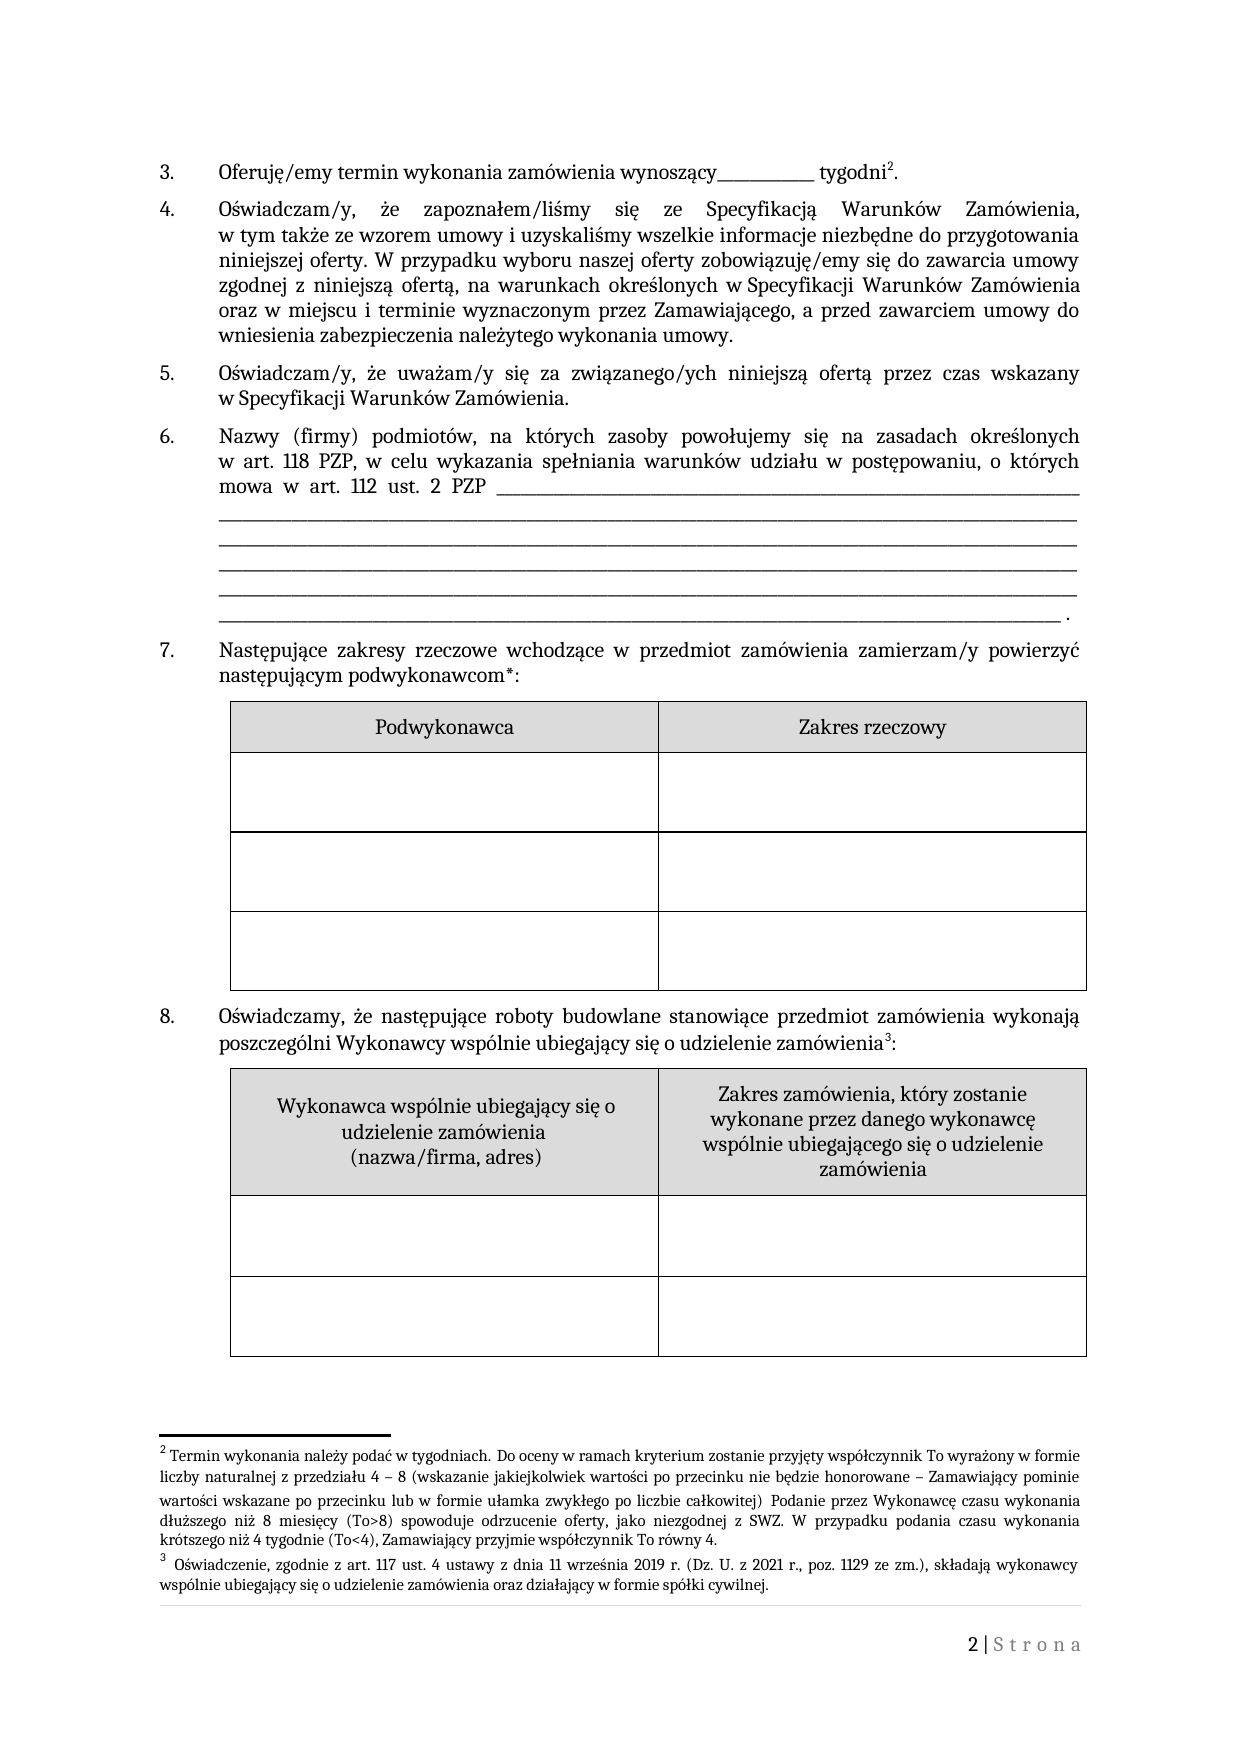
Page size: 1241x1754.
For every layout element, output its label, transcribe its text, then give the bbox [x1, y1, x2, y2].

table_cell [659, 753, 1086, 831]
list Oświadczam/y, że uważam/y się za związanego/ych niniejszą ofertą przez czas wskazany w Specyfikacji Warunków Zamówienia. [159, 361, 1081, 411]
list Nazwy (firmy) podmiotów, na których zasoby powołujemy się na zasadach określonych w art. 118 PZP, w celu wykazania spełniania warunków udziału w postępowaniu, o których mowa w art. 112 ust. 2 PZP ________________________________________________________________________ ________________________________________________________________________________________________________________________________________________________________________________________________________________________________________________________________________________________________________________________________________________________________________________________________________________________________________________________________________________________________________________________________________________ . [159, 424, 1081, 626]
table_cell [659, 1196, 1086, 1276]
table_header Zakres zamówienia, który zostanie wykonane przez danego wykonawcę wspólnie ubiegającego się o udzielenie zamówienia [659, 1069, 1086, 1195]
list Następujące zakresy rzeczowe wchodzące w przedmiot zamówienia zamierzam/y powierzyć następującym podwykonawcom*: [159, 638, 1081, 688]
list Oświadczamy, że następujące roboty budowlane stanowiące przedmiot zamówienia wykonają poszczególni Wykonawcy wspólnie ubiegający się o udzielenie zamówienia: [159, 1003, 1081, 1056]
table_cell [231, 1277, 658, 1356]
table_cell [231, 833, 658, 911]
table_cell [231, 912, 658, 990]
table_header Podwykonawca [231, 702, 658, 752]
list Oferuję/emy termin wykonania zamówienia wynoszący____________ tygodni. [159, 159, 1081, 185]
list Oświadczam/y, że zapoznałem/liśmy się ze Specyfikacją Warunków Zamówienia, w tym także ze wzorem umowy i uzyskaliśmy wszelkie informacje niezbędne do przygotowania niniejszej oferty. W przypadku wyboru naszej oferty zobowiązuję/emy się do zawarcia umowy zgodnej z niniejszą ofertą, na warunkach określonych w Specyfikacji Warunków Zamówienia oraz w miejscu i terminie wyznaczonym przez Zamawiającego, a przed zawarciem umowy do wniesienia zabezpieczenia należytego wykonania umowy. [159, 197, 1081, 348]
table_cell [231, 753, 658, 831]
table_cell [659, 912, 1086, 990]
table_cell [231, 1196, 658, 1276]
table_cell [659, 1277, 1086, 1356]
table_header Zakres rzeczowy [659, 702, 1086, 752]
table_cell [659, 833, 1086, 911]
table_header Wykonawca wspólnie ubiegający się o udzielenie zamówienia (nazwa/firma, adres) [231, 1069, 658, 1195]
